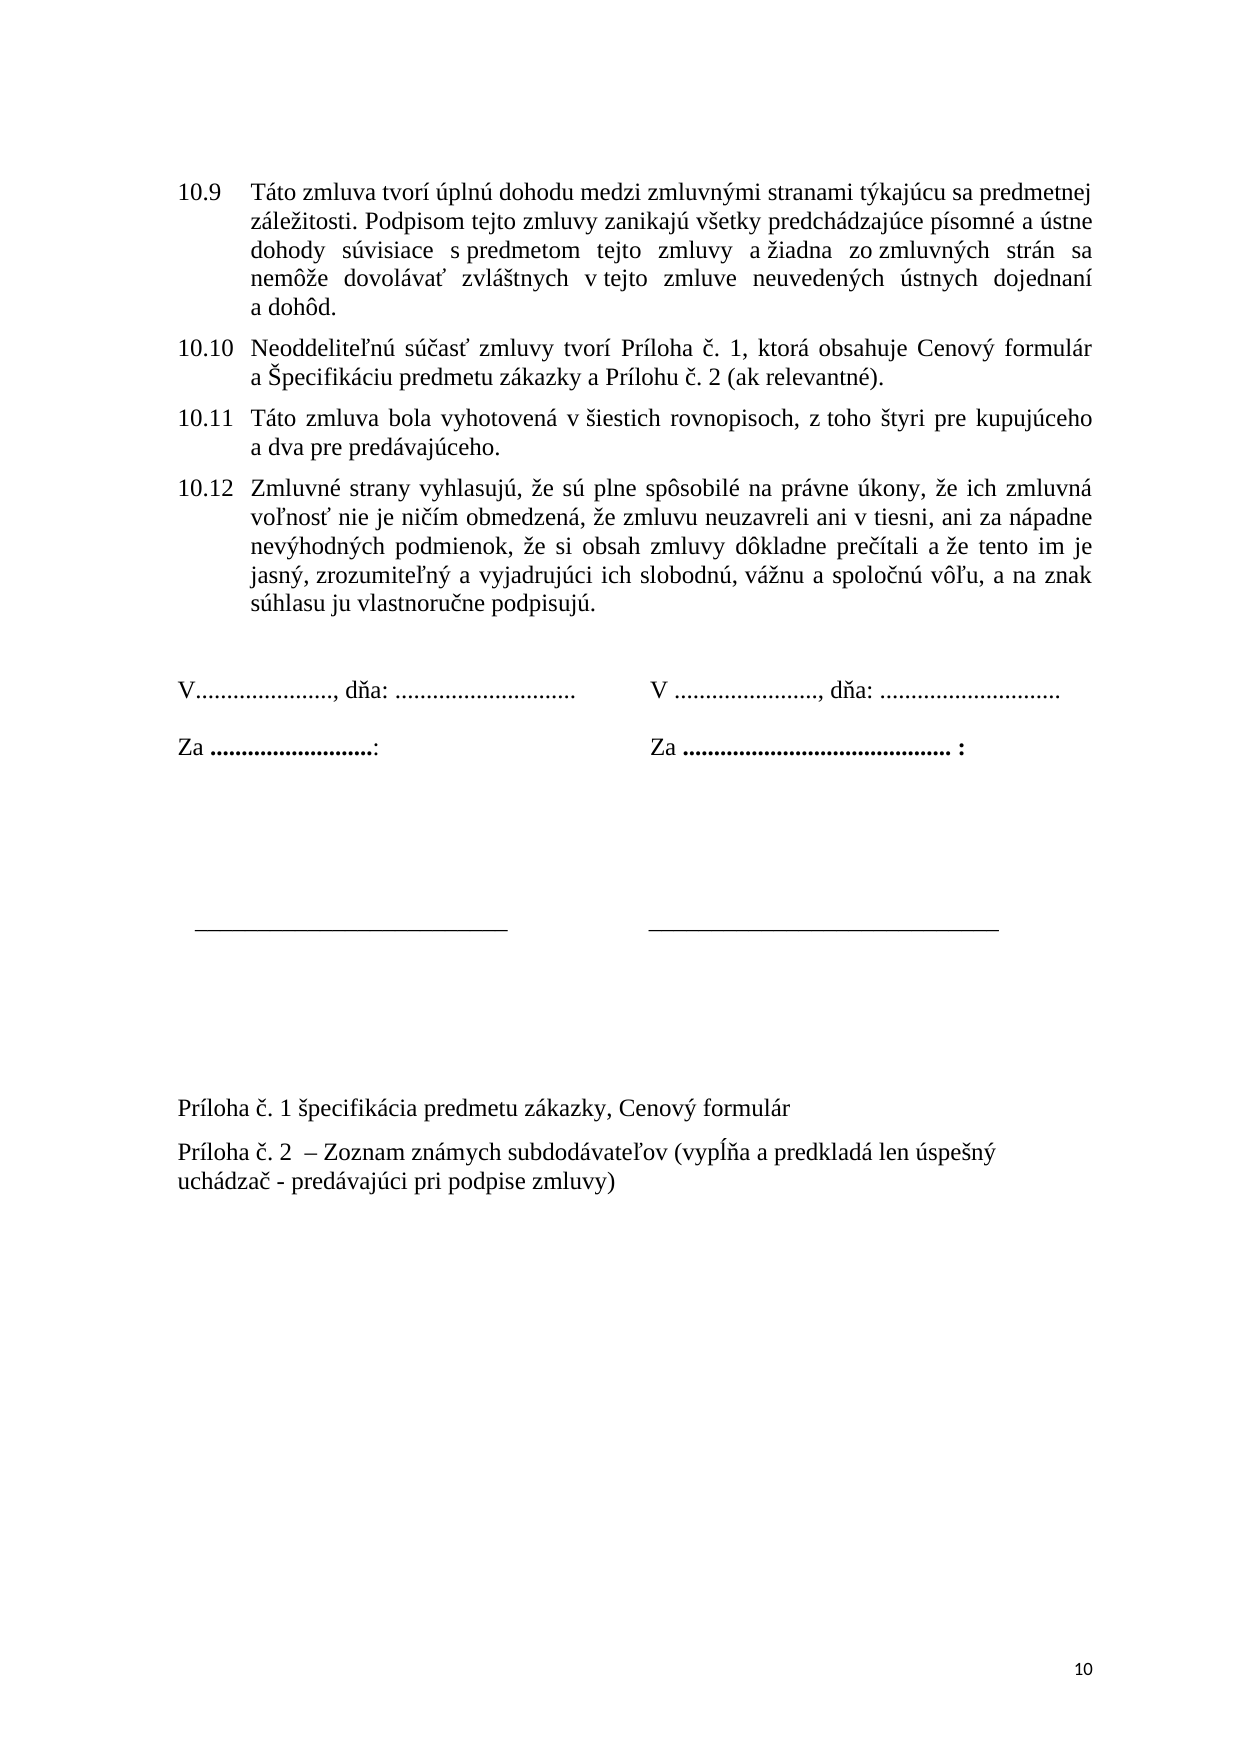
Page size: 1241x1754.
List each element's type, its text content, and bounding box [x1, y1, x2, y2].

text 10.12 Zmluvné strany vyhlasujú, že sú plne spôsobilé na právne úkony, že ich zmluvná voľnosť nie je ničím obmedzená, že zmluvu neuzavreli ani v tiesni, ani za nápadne nevýhodných podmienok, že si obsah zmluvy dôkladne prečítali a že tento im je jasný, zrozumiteľný a vyjadrujúci ich slobodnú, vážnu a spoločnú vôľu, a na znak súhlasu ju vlastnoručne podpisujú. [177, 473, 1092, 617]
text V......................, dňa: ............................. V ......................., dňa: ............................. [177, 675, 1092, 703]
text 10.9 Táto zmluva tvorí úplnú dohodu medzi zmluvnými stranami týkajúcu sa predmetnej záležitosti. Podpisom tejto zmluvy zanikajú všetky predchádzajúce písomné a ústne dohody súvisiace s predmetom tejto zmluvy a žiadna zo zmluvných strán sa nemôže dovolávať zvláštnych v tejto zmluve neuvedených ústnych dojednaní a dohôd. [177, 177, 1092, 321]
text 10.11 Táto zmluva bola vyhotovená v šiestich rovnopisoch, z toho štyri pre kupujúceho a dva pre predávajúceho. [177, 403, 1092, 461]
text Príloha č. 2 – Zoznam známych subdodávateľov (vypĺňa a predkladá len úspešný uchádzač - predávajúci pri podpise zmluvy) [177, 1137, 1092, 1195]
text Príloha č. 1 špecifikácia predmetu zákazky, Cenový formulár [177, 1093, 1092, 1122]
text 10.10 Neoddeliteľnú súčasť zmluvy tvorí Príloha č. 1, ktorá obsahuje Cenový formulár a Špecifikáciu predmetu zákazky a Prílohu č. 2 (ak relevantné). [177, 333, 1092, 391]
text Za ..........................: Za ........................................... : [177, 732, 1092, 761]
text _________________________ ____________________________ [177, 905, 1092, 933]
